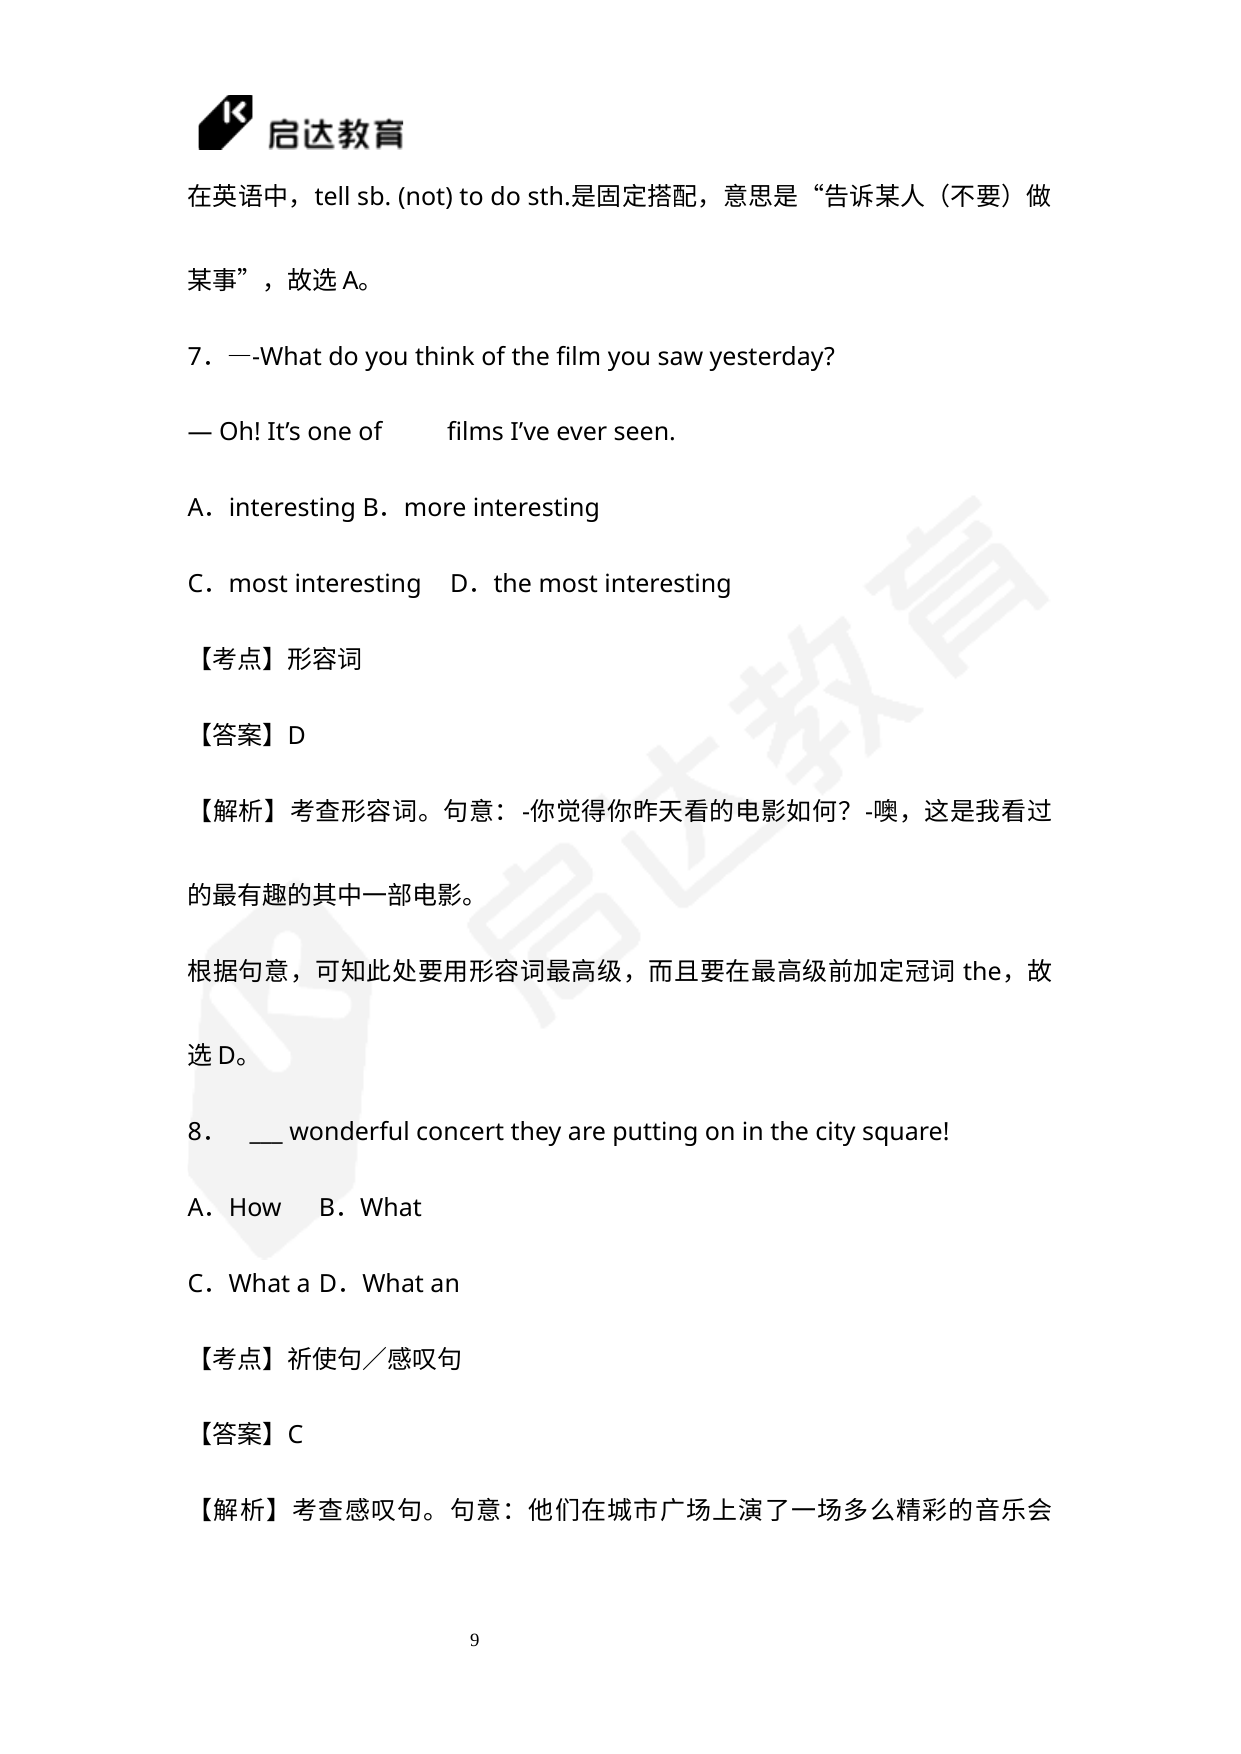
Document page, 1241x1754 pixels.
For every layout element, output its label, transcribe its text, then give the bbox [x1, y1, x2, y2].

text 【答案】C [187, 1401, 1053, 1466]
text 【解析】考查感叹句。句意：他们在城市广场上演了一场多么精彩的音乐会呀。 [187, 1476, 1053, 1541]
text 【解析】考查形容词。句意：-你觉得你昨天看的电影如何？-噢，这是我看过的最有趣的其中一部电影。 [187, 777, 1053, 926]
text 【考点】祈使句／感叹句 [187, 1325, 1053, 1390]
text 7．—-What do you think of the film you saw yesterday? [187, 322, 1053, 387]
text A．How B．What [187, 1173, 1053, 1238]
picture [198, 95, 404, 150]
text C．most interesting D．the most interesting [187, 549, 1053, 614]
text 在英语中，tell sb. (not) to do sth.是固定搭配，意思是“告诉某人（不要）做某事”，故选A。 [187, 162, 1053, 311]
text 【答案】D [187, 701, 1053, 766]
text C．What a D．What an [187, 1249, 1053, 1314]
text 【考点】形容词 [187, 625, 1053, 690]
text A．interesting B．more interesting [187, 473, 1053, 538]
text 根据句意，可知此处要用形容词最高级，而且要在最高级前加定冠词the，故选D。 [187, 937, 1053, 1086]
text 8． ___ wonderful concert they are putting on in the city square! [187, 1097, 1053, 1162]
text — Oh! It’s one of films I’ve ever seen. [187, 398, 1053, 463]
